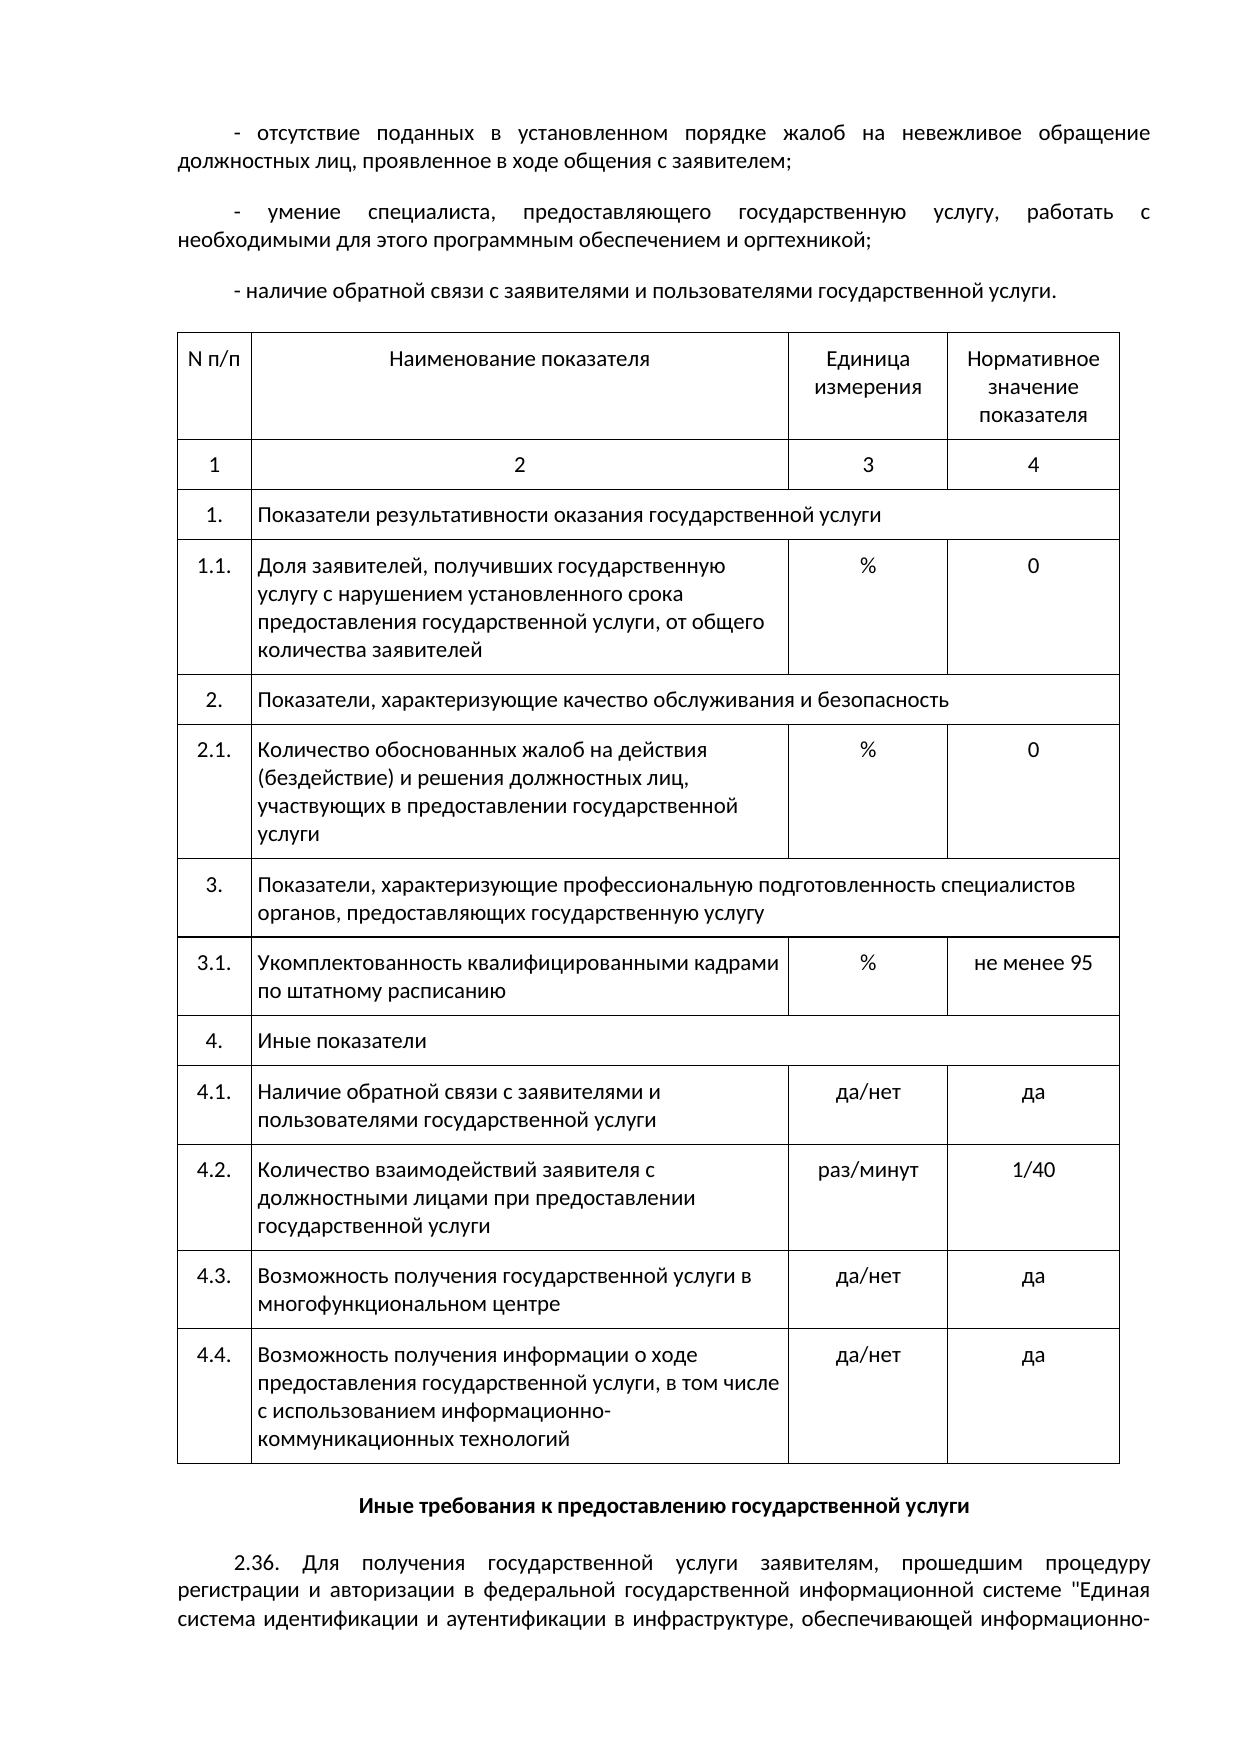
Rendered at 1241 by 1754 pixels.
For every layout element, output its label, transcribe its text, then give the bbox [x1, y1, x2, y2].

table_cell 4. [178, 1016, 251, 1065]
table_cell Количество обоснованных жалоб на действия (бездействие) и решения должностных лиц, участвующих в предоставлении государственной услуги [252, 725, 788, 858]
table_cell 2.1. [178, 725, 251, 858]
table_header Наименование показателя [252, 333, 788, 438]
table_cell 1. [178, 490, 251, 539]
table_cell Количество взаимодействий заявителя с должностными лицами при предоставлении государственной услуги [252, 1145, 788, 1250]
table_cell 2. [178, 675, 251, 724]
table_cell Возможность получения информации о ходе предоставления государственной услуги, в том числе с использованием информационно-коммуникационных технологий [252, 1329, 788, 1462]
table_cell да/нет [789, 1066, 947, 1143]
table_cell Возможность получения государственной услуги в многофункциональном центре [252, 1251, 788, 1328]
table_header N п/п [178, 333, 251, 438]
table_header Единица измерения [789, 333, 947, 438]
table_cell 1.1. [178, 540, 251, 673]
table_cell 0 [948, 540, 1119, 673]
table_cell 4.3. [178, 1251, 251, 1328]
text - отсутствие поданных в установленном порядке жалоб на невежливое обращение должностных лиц, проявленное в ходе общения с заявителем; [177, 118, 1152, 174]
table_cell 1/40 [948, 1145, 1119, 1250]
table_cell Доля заявителей, получивших государственную услугу с нарушением установленного срока предоставления государственной услуги, от общего количества заявителей [252, 540, 788, 673]
table_cell Наличие обратной связи с заявителями и пользователями государственной услуги [252, 1066, 788, 1143]
text - наличие обратной связи с заявителями и пользователями государственной услуги. [177, 276, 1152, 304]
table_cell Иные показатели [252, 1016, 1119, 1065]
table_cell 4.4. [178, 1329, 251, 1462]
title Иные требования к предоставлению государственной услуги [177, 1492, 1152, 1519]
table_cell % [789, 540, 947, 673]
table_cell да [948, 1251, 1119, 1328]
table_cell Показатели, характеризующие качество обслуживания и безопасность [252, 675, 1119, 724]
table_cell раз/минут [789, 1145, 947, 1250]
table_header Нормативное значение показателя [948, 333, 1119, 438]
text - умение специалиста, предоставляющего государственную услугу, работать с необходимыми для этого программным обеспечением и оргтехникой; [177, 197, 1152, 253]
table_cell 3.1. [178, 938, 251, 1015]
table_cell Укомплектованность квалифицированными кадрами по штатному расписанию [252, 938, 788, 1015]
table_cell 2 [252, 440, 788, 489]
table_cell 4.1. [178, 1066, 251, 1143]
table_cell да [948, 1329, 1119, 1462]
table_cell 0 [948, 725, 1119, 858]
table_cell 4.2. [178, 1145, 251, 1250]
table_cell % [789, 938, 947, 1015]
table_cell 1 [178, 440, 251, 489]
table_cell Показатели результативности оказания государственной услуги [252, 490, 1119, 539]
table_cell да/нет [789, 1251, 947, 1328]
table_cell Показатели, характеризующие профессиональную подготовленность специалистов органов, предоставляющих государственную услугу [252, 859, 1119, 936]
table_cell 3. [178, 859, 251, 936]
table_cell % [789, 725, 947, 858]
table_cell 4 [948, 440, 1119, 489]
table_cell 3 [789, 440, 947, 489]
table_cell да [948, 1066, 1119, 1143]
table_cell да/нет [789, 1329, 947, 1462]
table_cell не менее 95 [948, 938, 1119, 1015]
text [177, 1548, 1152, 1632]
